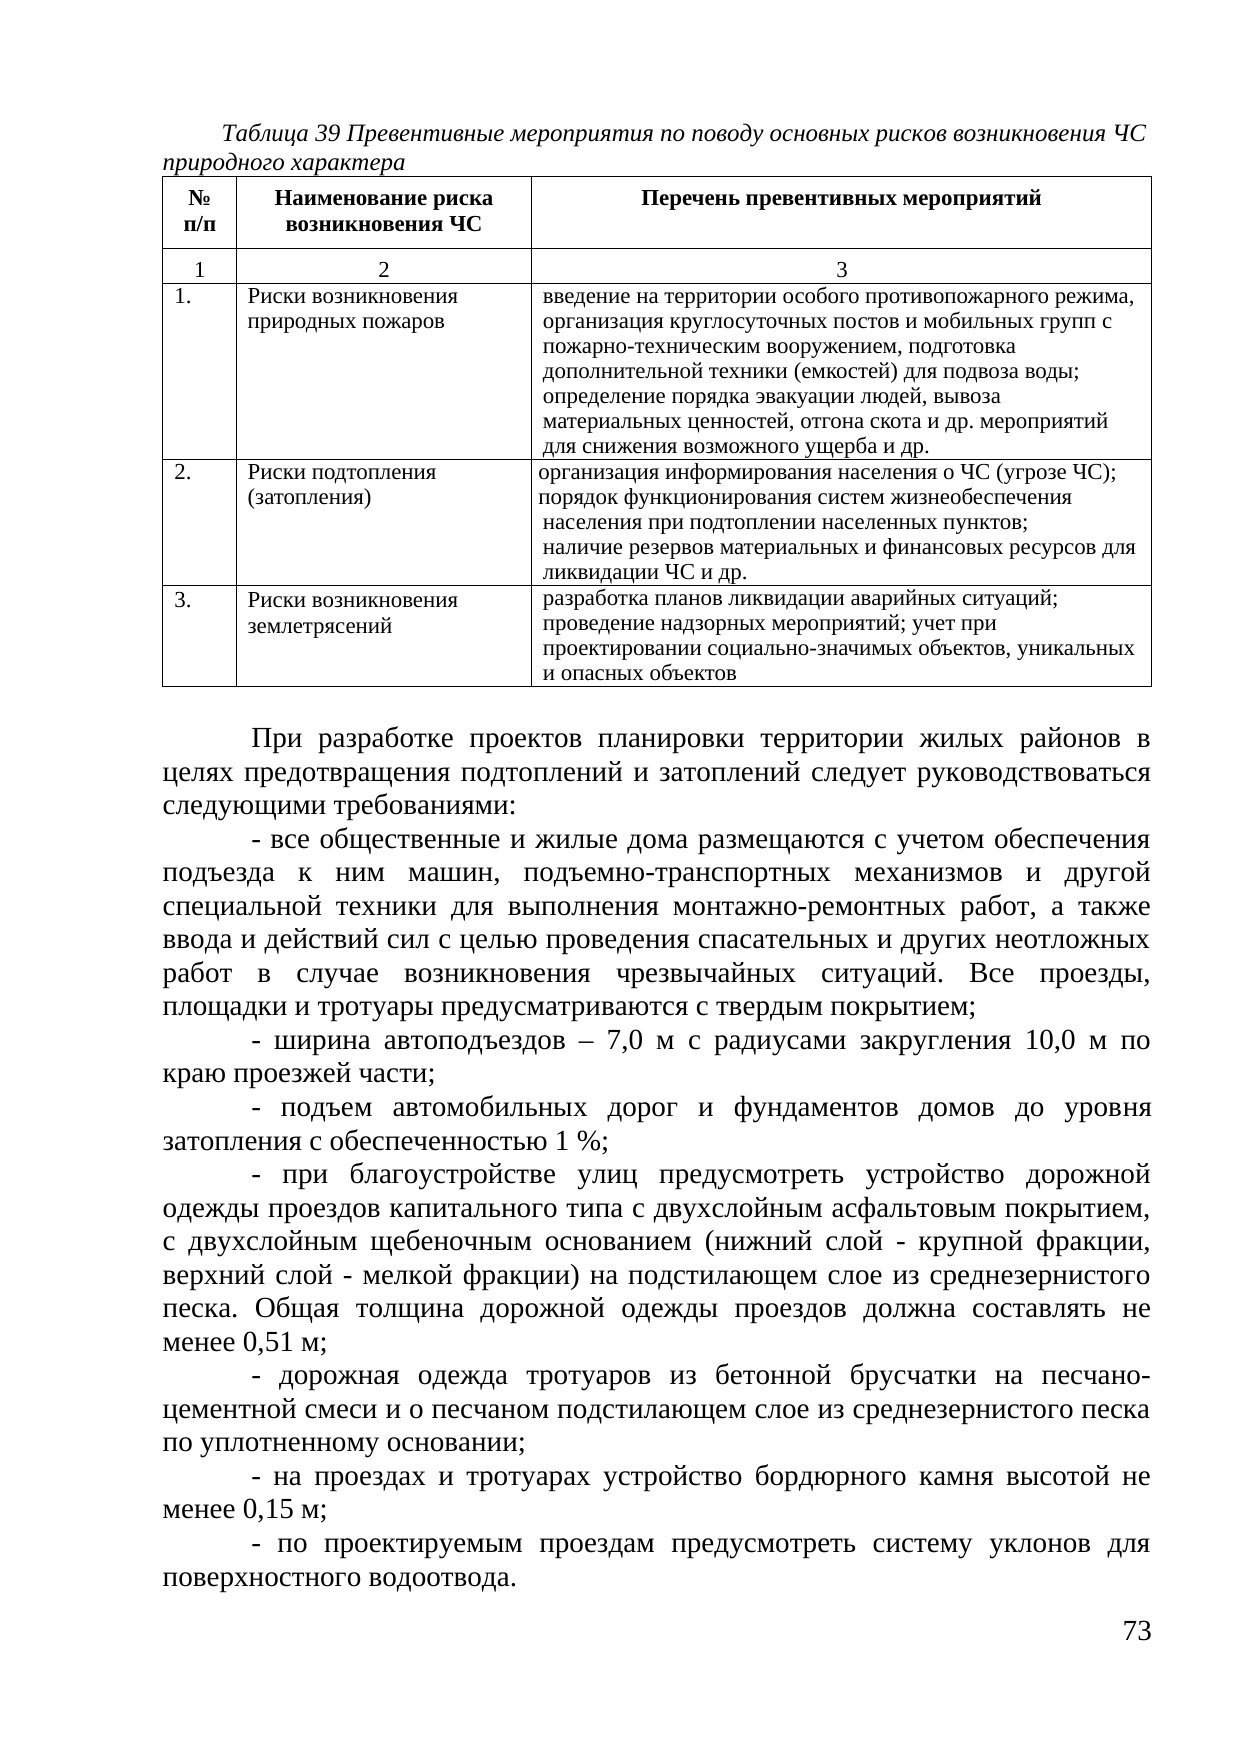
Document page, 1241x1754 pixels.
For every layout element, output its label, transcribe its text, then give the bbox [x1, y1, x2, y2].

table_cell организация информирования населения о ЧС (угрозе ЧС); порядок функционирования систем жизнеобеспечения населения при подтоплении населенных пунктов; наличие резервов материальных и финансовых ресурсов для ликвидации ЧС и др. [532, 460, 1151, 584]
table_header № п/п [163, 177, 236, 248]
table_cell разработка планов ликвидации аварийных ситуаций; проведение надзорных мероприятий; учет при проектировании социально-значимых объектов, уникальных и опасных объектов [532, 586, 1151, 686]
table_cell 1 [163, 249, 236, 282]
table_cell Риски возникновения землетрясений [237, 586, 531, 686]
text - подъем автомобильных дорог и фундаментов домов до уровня затопления с обеспеченностью 1 %; [162, 1089, 1152, 1156]
table_cell 3. [163, 586, 236, 686]
text - ширина автоподъездов – 7,0 м с радиусами закругления 10,0 м по краю проезжей части; [162, 1022, 1152, 1089]
text - на проездах и тротуарах устройство бордюрного камня высотой не менее ; [162, 1458, 1152, 1525]
table_cell 2. [163, 460, 236, 584]
table_cell 1. [163, 284, 236, 458]
table_cell Риски возникновения природных пожаров [237, 284, 531, 458]
text Таблица 39 Превентивные мероприятия по поводу основных рисков возникновения ЧС природного характера [162, 118, 1152, 176]
table_header Наименование риска возникновения ЧС [237, 177, 531, 248]
text - по проектируемым проездам предусмотреть систему уклонов для поверхностного водоотвода. [162, 1525, 1152, 1592]
table_cell введение на территории особого противопожарного режима, организация круглосуточных постов и мобильных групп с пожарно-техническим вооружением, подготовка дополнительной техники (емкостей) для подвоза воды; определение порядка эвакуации людей, вывоза материальных ценностей, отгона скота и др. мероприятий для снижения возможного ущерба и др. [532, 284, 1151, 458]
text При разработке проектов планировки территории жилых районов в целях предотвращения подтоплений и затоплений следует руководствоваться следующими требованиями: [162, 720, 1152, 821]
text - все общественные и жилые дома размещаются с учетом обеспечения подъезда к ним машин, подъемно-транспортных механизмов и другой специальной техники для выполнения монтажно-ремонтных работ, а также ввода и действий сил с целью проведения спасательных и других неотложных работ в случае возникновения чрезвычайных ситуаций. Все проезды, площадки и тротуары предусматриваются с твердым покрытием; [162, 821, 1152, 1022]
table_cell Риски подтопления (затопления) [237, 460, 531, 584]
text - дорожная одежда тротуаров из бетонной брусчатки на песчано-цементной смеси и о песчаном подстилающем слое из среднезернистого песка по уплотненному основании; [162, 1357, 1152, 1458]
text - при благоустройстве улиц предусмотреть устройство дорожной одежды проездов капитального типа с двухслойным асфальтовым покрытием, с двухслойным щебеночным основанием (нижний слой - крупной фракции, верхний слой - мелкой фракции) на подстилающем слое из среднезернистого песка. Общая толщина дорожной одежды проездов должна составлять не менее ; [162, 1156, 1152, 1357]
table_header Перечень превентивных мероприятий [532, 177, 1151, 248]
table_cell 2 [237, 249, 531, 282]
table_cell 3 [532, 249, 1151, 282]
